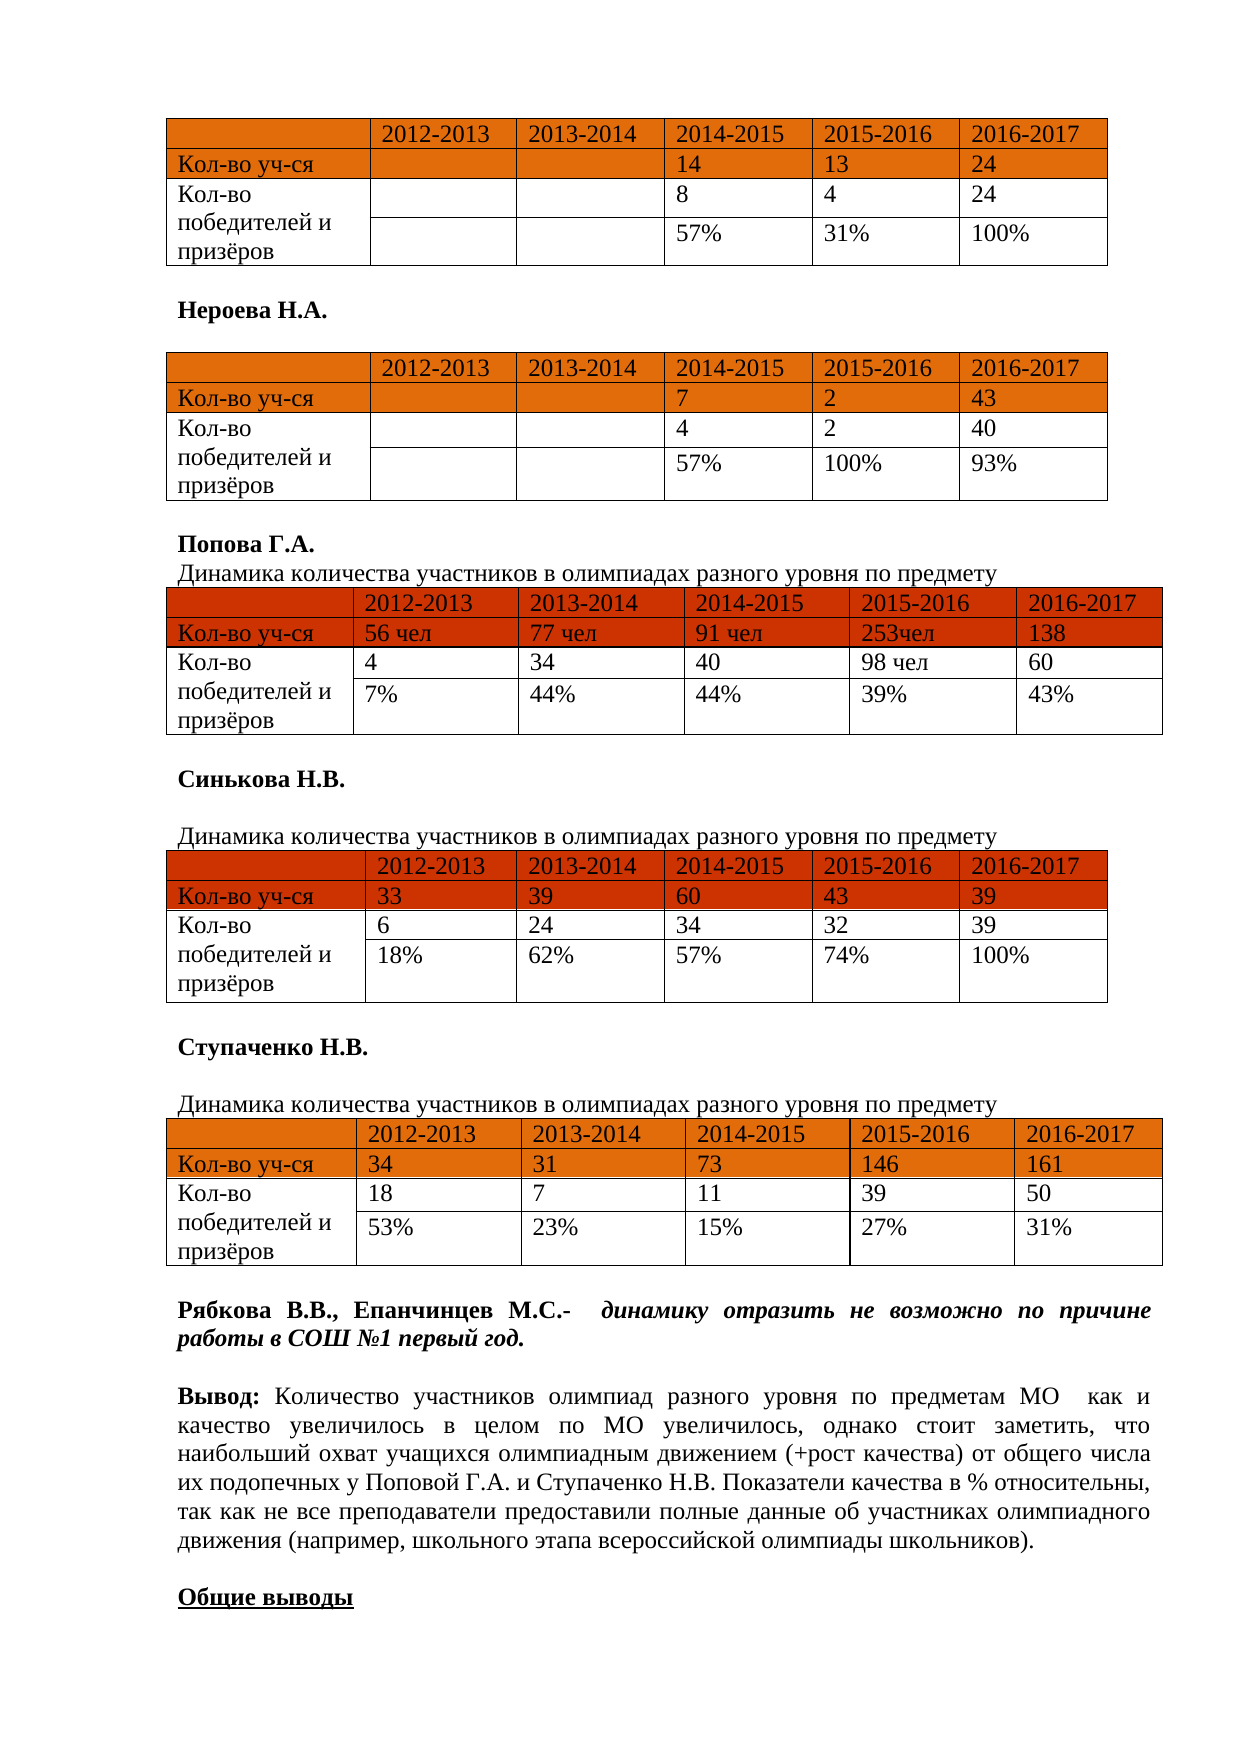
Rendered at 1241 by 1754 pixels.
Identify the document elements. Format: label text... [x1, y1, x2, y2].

table_cell 4 [665, 413, 812, 447]
table_header 2016-2017 [960, 353, 1107, 382]
table_header 2015-2016 [851, 1119, 1014, 1148]
table_header 2012-2013 [371, 119, 516, 148]
table_cell 146 [851, 1149, 1014, 1177]
table_header [167, 851, 365, 880]
table_cell 39 [851, 1179, 1014, 1211]
table_cell 100% [813, 448, 959, 499]
table_cell 34 [357, 1149, 521, 1177]
text Нероева Н.А. [177, 295, 1152, 323]
table_cell 57% [665, 448, 812, 499]
table_cell Кол-во уч-ся [167, 881, 365, 909]
table_cell 98 чел [850, 648, 1016, 678]
table_cell 62% [517, 940, 664, 1002]
table_header 2015-2016 [813, 353, 959, 382]
table_header 2015-2016 [813, 119, 959, 148]
table_cell 57% [665, 940, 812, 1002]
text Динамика количества участников в олимпиадах разного уровня по предмету [177, 821, 1152, 850]
table_cell 43 [813, 881, 959, 909]
table_cell 32 [813, 911, 959, 939]
table_cell 40 [685, 648, 849, 678]
table_cell 161 [1015, 1149, 1162, 1177]
table_cell Кол-во уч-ся [167, 149, 370, 178]
table_header 2013-2014 [517, 119, 664, 148]
table_cell [371, 179, 516, 217]
table_cell 93% [960, 448, 1107, 499]
table_cell Кол-во победителей и призёров [167, 1179, 356, 1265]
table_cell 43 [960, 383, 1107, 412]
table_cell [371, 448, 516, 499]
table_header 2012-2013 [371, 353, 516, 382]
text Вывод: Количество участников олимпиад разного уровня по предметам МО как и качество увеличилось в целом по МО увеличилось, однако стоит заметить, что наибольший охват учащихся олимпиадным движением (+рост качества) от общего числа их подопечных у Поповой Г.А. и Ступаченко Н.В. Показатели качества в % относительны, так как не все преподаватели предоставили полные данные об участниках олимпиадного движения (например, школьного этапа всероссийской олимпиады школьников). [177, 1381, 1152, 1553]
table_cell 91 чел [685, 618, 849, 646]
table_cell Кол-во победителей и призёров [167, 179, 370, 265]
table_cell [517, 149, 664, 178]
table_cell 23% [522, 1212, 685, 1265]
table_cell 77 чел [519, 618, 684, 646]
table_cell Кол-во победителей и призёров [167, 911, 365, 1002]
table_cell 24 [517, 911, 664, 939]
table_cell 7 [522, 1179, 685, 1211]
table_cell [517, 218, 664, 265]
table_cell 50 [1015, 1179, 1162, 1211]
table_cell 8 [665, 179, 812, 217]
table_header 2015-2016 [813, 851, 959, 880]
table_cell 4 [813, 179, 959, 217]
table_header 2012-2013 [366, 851, 516, 880]
table_cell 100% [960, 218, 1107, 265]
table_cell 7 [665, 383, 812, 412]
table_cell 18% [366, 940, 516, 1002]
table_cell 34 [519, 648, 684, 678]
table_cell 53% [357, 1212, 521, 1265]
text Динамика количества участников в олимпиадах разного уровня по предмету [177, 558, 1152, 587]
table_cell Кол-во уч-ся [167, 383, 370, 412]
table_header 2014-2015 [665, 353, 812, 382]
table_header 2015-2016 [850, 588, 1016, 617]
table_cell Кол-во победителей и призёров [167, 413, 370, 499]
table_cell 74% [813, 940, 959, 1002]
table_header 2016-2017 [960, 851, 1107, 880]
table_header 2016-2017 [1017, 588, 1162, 617]
table_cell 57% [665, 218, 812, 265]
table_cell 4 [354, 648, 518, 678]
table_cell [517, 413, 664, 447]
table_cell 6 [366, 911, 516, 939]
table_cell [517, 383, 664, 412]
table_cell [371, 413, 516, 447]
table_cell 31% [813, 218, 959, 265]
table_cell 44% [685, 679, 849, 734]
table_cell 18 [357, 1179, 521, 1211]
table_header 2016-2017 [1015, 1119, 1162, 1148]
text Рябкова В.В., Епанчинцев М.С.- динамику отразить не возможно по причине работы в СОШ №1 первый год. [177, 1295, 1152, 1352]
table_cell 13 [813, 149, 959, 178]
table_cell 31% [1015, 1212, 1162, 1265]
table_cell 24 [960, 149, 1107, 178]
table_cell 33 [366, 881, 516, 909]
table_cell 60 [665, 881, 812, 909]
text Динамика количества участников в олимпиадах разного уровня по предмету [177, 1089, 1152, 1118]
table_header 2014-2015 [665, 119, 812, 148]
table_cell 40 [960, 413, 1107, 447]
table_header 2012-2013 [354, 588, 518, 617]
table_cell 2 [813, 383, 959, 412]
table_cell 253чел [850, 618, 1016, 646]
table_cell 39 [960, 881, 1107, 909]
table_header [167, 1119, 356, 1148]
table_cell 7% [354, 679, 518, 734]
table_cell 100% [960, 940, 1107, 1002]
table_cell [371, 383, 516, 412]
table_cell 2 [813, 413, 959, 447]
table_header 2014-2015 [686, 1119, 849, 1148]
table_cell [371, 218, 516, 265]
table_cell 60 [1017, 648, 1162, 678]
table_header 2012-2013 [357, 1119, 521, 1148]
table_cell [517, 179, 664, 217]
table_cell [517, 448, 664, 499]
table_cell 27% [851, 1212, 1014, 1265]
table_header 2013-2014 [519, 588, 684, 617]
table_cell 43% [1017, 679, 1162, 734]
table_header 2013-2014 [522, 1119, 685, 1148]
table_header 2014-2015 [685, 588, 849, 617]
table_cell Кол-во уч-ся [167, 1149, 356, 1177]
text Попова Г.А. [177, 529, 1152, 558]
text Общие выводы [177, 1582, 1152, 1611]
text Синькова Н.В. [177, 764, 1152, 792]
table_header [167, 588, 353, 617]
table_header 2013-2014 [517, 851, 664, 880]
table_cell 39 [517, 881, 664, 909]
table_cell 14 [665, 149, 812, 178]
table_cell 39 [960, 911, 1107, 939]
table_header 2014-2015 [665, 851, 812, 880]
table_cell Кол-во уч-ся [167, 618, 353, 646]
table_cell 31 [522, 1149, 685, 1177]
table_cell 39% [850, 679, 1016, 734]
table_cell 34 [665, 911, 812, 939]
table_header [167, 353, 370, 382]
text Ступаченко Н.В. [177, 1032, 1152, 1060]
table_cell 138 [1017, 618, 1162, 646]
table_header [167, 119, 370, 148]
table_header 2016-2017 [960, 119, 1107, 148]
table_cell 44% [519, 679, 684, 734]
table_cell 73 [686, 1149, 849, 1177]
table_cell 15% [686, 1212, 849, 1265]
table_cell 24 [960, 179, 1107, 217]
table_header 2013-2014 [517, 353, 664, 382]
table_cell [371, 149, 516, 178]
table_cell Кол-во победителей и призёров [167, 648, 353, 734]
table_cell 11 [686, 1179, 849, 1211]
table_cell 56 чел [354, 618, 518, 646]
